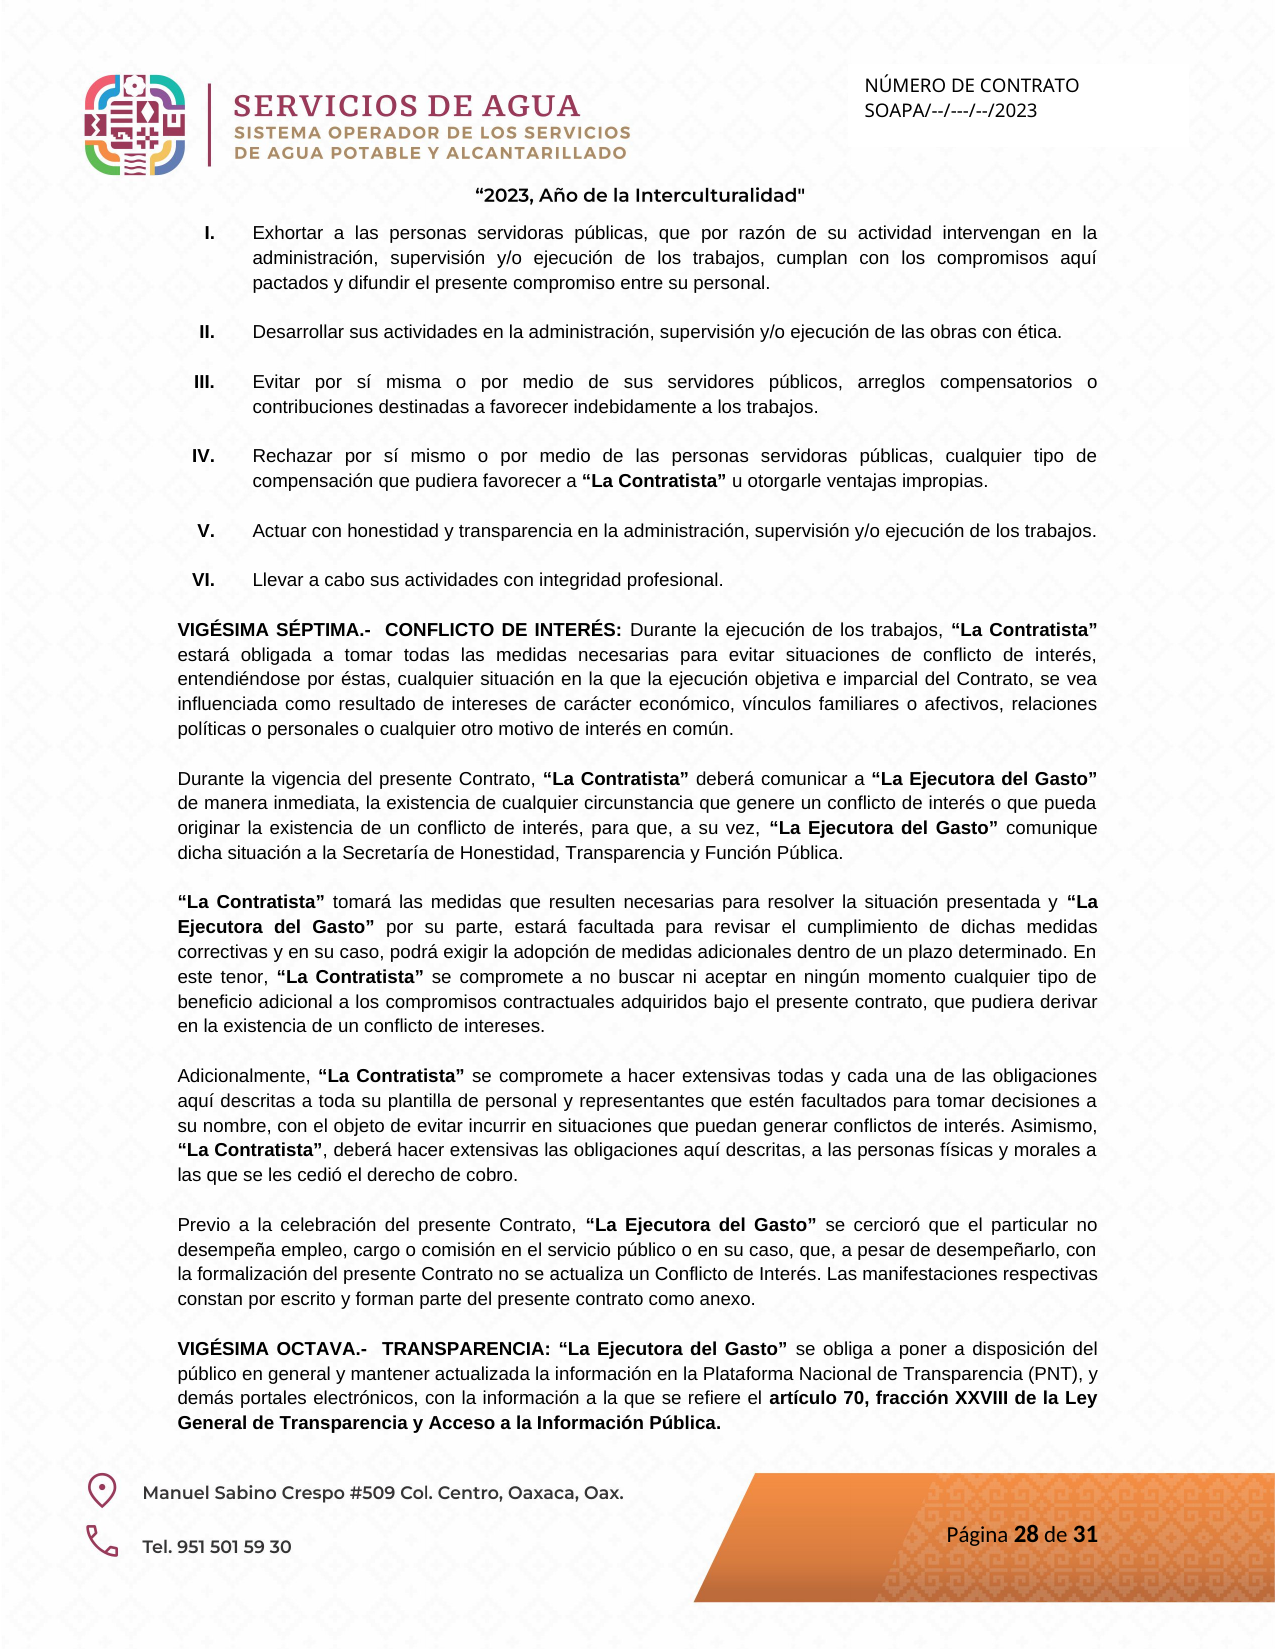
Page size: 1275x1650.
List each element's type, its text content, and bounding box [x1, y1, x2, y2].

text “La Contratista” tomará las medidas que resulten necesarias para resolver la situación presentada y “La Ejecutora del Gasto” por su parte, estará facultada para revisar el cumplimiento de dichas medidas correctivas y en su caso, podrá exigir la adopción de medidas adicionales dentro de un plazo determinado. En este tenor, “La Contratista” se compromete a no buscar ni aceptar en ningún momento cualquier tipo de beneficio adicional a los compromisos contractuales adquiridos bajo el presente contrato, que pudiera derivar en la existencia de un conflicto de intereses. [177, 891, 1098, 1037]
text Adicionalmente, “La Contratista” se compromete a hacer extensivas todas y cada una de las obligaciones aquí descritas a toda su plantilla de personal y representantes que estén facultados para tomar decisiones a su nombre, con el objeto de evitar incurrir en situaciones que puedan generar conflictos de interés. Asimismo, “La Contratista”, deberá hacer extensivas las obligaciones aquí descritas, a las personas físicas y morales a las que se les cedió el derecho de cobro. [177, 1065, 1098, 1186]
text Previo a la celebración del presente Contrato, “La Ejecutora del Gasto” se cercioró que el particular no desempeña empleo, cargo o comisión en el servicio público o en su caso, que, a pesar de desempeñarlo, con la formalización del presente Contrato no se actualiza un Conflicto de Interés. Las manifestaciones respectivas constan por escrito y forman parte del presente contrato como anexo. [177, 1214, 1098, 1309]
list Llevar a cabo sus actividades con integridad profesional. [215, 569, 1098, 591]
text Durante la vigencia del presente Contrato, “La Contratista” deberá comunicar a “La Ejecutora del Gasto” de manera inmediata, la existencia de cualquier circunstancia que genere un conflicto de interés o que pueda originar la existencia de un conflicto de interés, para que, a su vez, “La Ejecutora del Gasto” comunique dicha situación a la Secretaría de Honestidad, Transparencia y Función Pública. [177, 767, 1098, 863]
list Actuar con honestidad y transparencia en la administración, supervisión y/o ejecución de los trabajos. [215, 519, 1098, 541]
list Evitar por sí misma o por medio de sus servidores públicos, arreglos compensatorios o contribuciones destinadas a favorecer indebidamente a los trabajos. [215, 371, 1098, 417]
picture [1, 0, 1275, 1649]
text VIGÉSIMA SÉPTIMA.- CONFLICTO DE INTERÉS: Durante la ejecución de los trabajos, “La Contratista” estará obligada a tomar todas las medidas necesarias para evitar situaciones de conflicto de interés, entendiéndose por éstas, cualquier situación en la que la ejecución objetiva e imparcial del Contrato, se vea influenciada como resultado de intereses de carácter económico, vínculos familiares o afectivos, relaciones políticas o personales o cualquier otro motivo de interés en común. [177, 619, 1098, 739]
text VIGÉSIMA OCTAVA.- TRANSPARENCIA: “La Ejecutora del Gasto” se obliga a poner a disposición del público en general y mantener actualizada la información en la Plataforma Nacional de Transparencia (PNT), y demás portales electrónicos, con la información a la que se refiere el artículo 70, fracción XXVIII de la Ley General de Transparencia y Acceso a la Información Pública. [177, 1338, 1098, 1433]
list Desarrollar sus actividades en la administración, supervisión y/o ejecución de las obras con ética. [215, 321, 1098, 343]
list Exhortar a las personas servidoras públicas, que por razón de su actividad intervengan en la administración, supervisión y/o ejecución de los trabajos, cumplan con los compromisos aquí pactados y difundir el presente compromiso entre su personal. [215, 222, 1098, 293]
list Rechazar por sí mismo o por medio de las personas servidoras públicas, cualquier tipo de compensación que pudiera favorecer a “La Contratista” u otorgarle ventajas impropias. [215, 445, 1098, 491]
